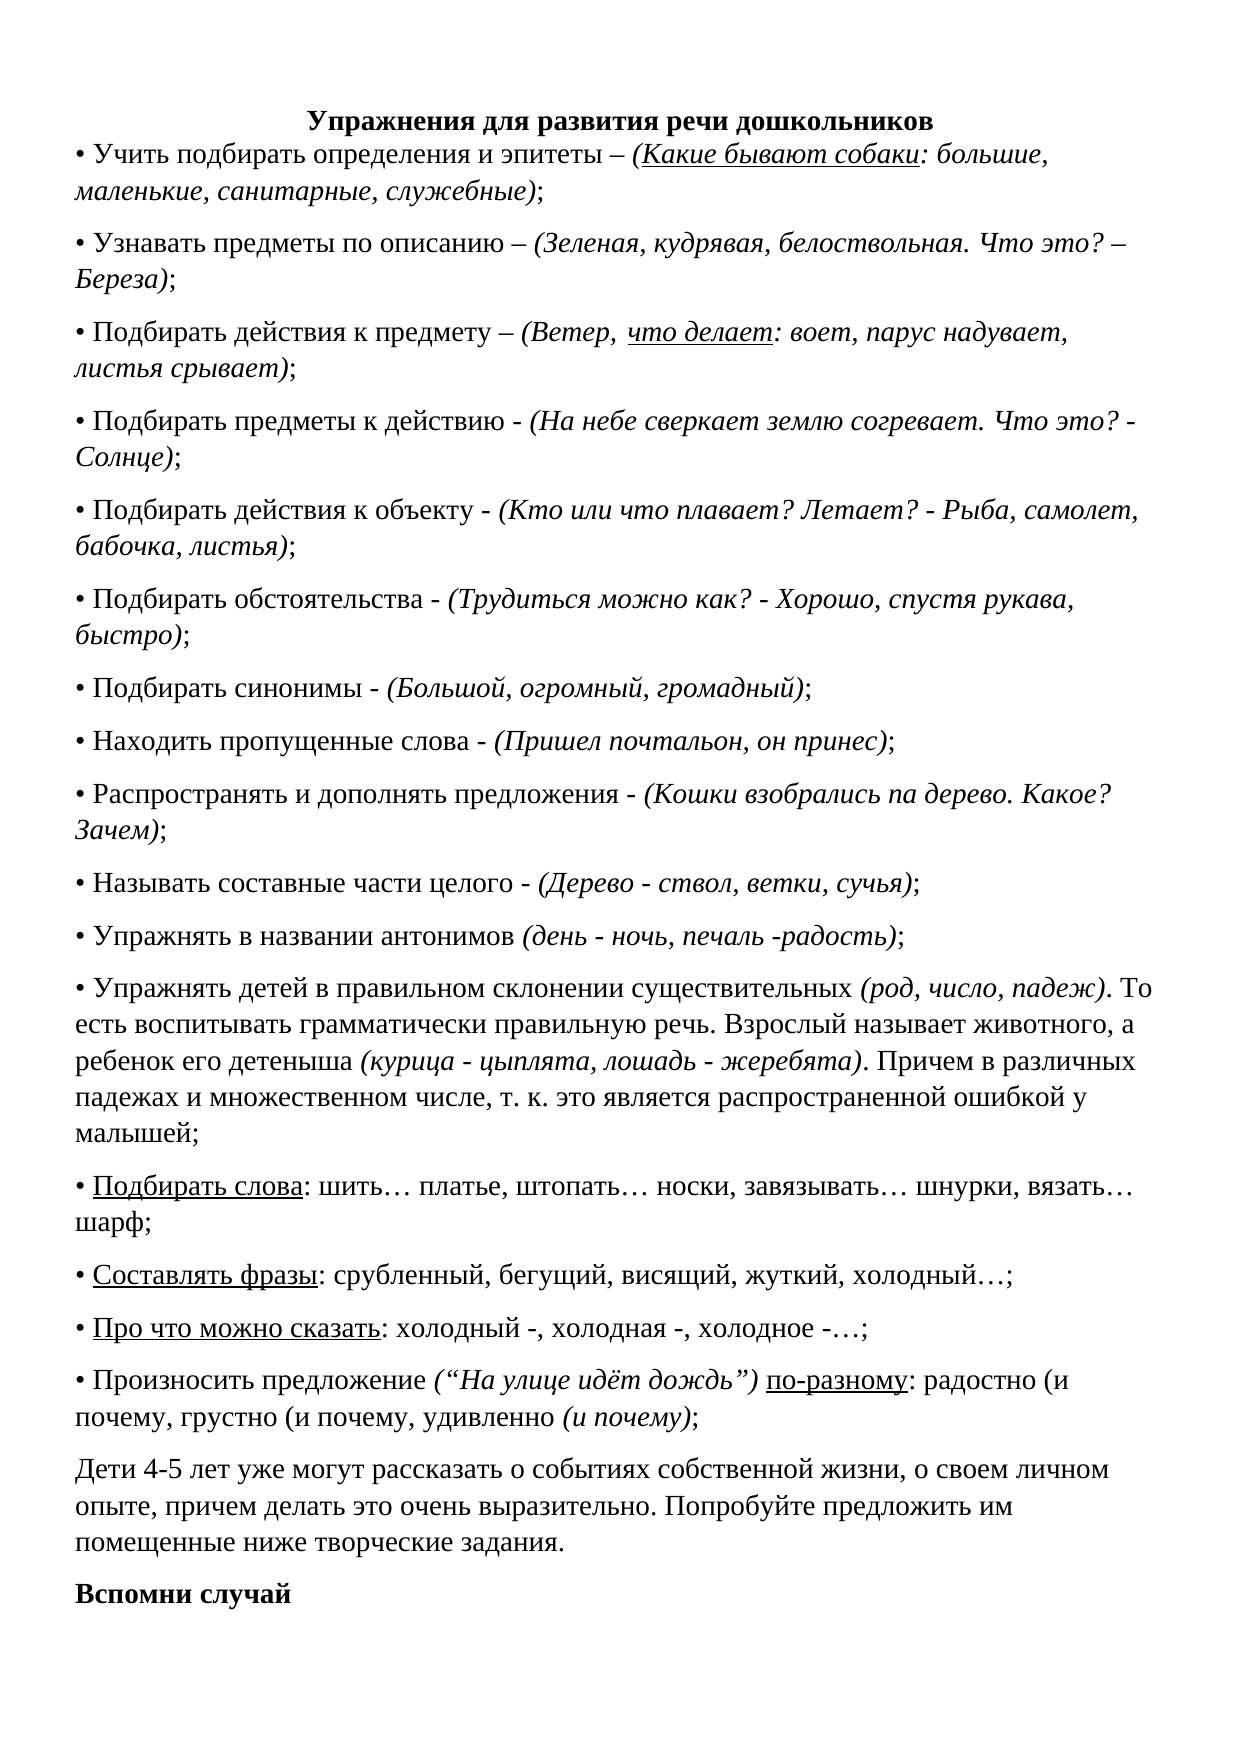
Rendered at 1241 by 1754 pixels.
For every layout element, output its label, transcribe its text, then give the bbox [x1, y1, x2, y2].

text • Подбирать синонимы - (Большой, огромный, громадный); [75, 670, 1165, 704]
text • Подбирать действия к предмету – (Ветер, что делает: воет, парус надувает, листья срывает); [75, 314, 1165, 384]
text • Называть составные части целого - (Дерево - ствол, ветки, сучья); [75, 865, 1165, 898]
text • Учить подбирать определения и эпитеты – (Какие бывают собаки: большие, маленькие, санитарные, служебные); [75, 137, 1165, 206]
text • Подбирать действия к объекту - (Кто или что плавает? Летает? - Рыба, самолет, бабочка, листья); [75, 492, 1165, 562]
text • Про что можно сказать: холодный -, холодная -, холодное -…; [75, 1310, 1165, 1343]
text • Узнавать предметы по описанию – (Зеленая, кудрявая, белоствольная. Что это? – Береза); [75, 226, 1165, 295]
text • Распространять и дополнять предложения - (Кошки взобрались па дерево. Какое? Зачем); [75, 776, 1165, 846]
text • Подбирать предметы к действию - (На небе сверкает землю согревает. Что это? - Солнце); [75, 403, 1165, 473]
text Упражнения для развития речи дошкольников [75, 103, 1165, 137]
text Вспомни случай [75, 1577, 1165, 1610]
text • Подбирать обстоятельства - (Трудиться можно как? - Хорошо, спустя рукава, быстро); [75, 581, 1165, 651]
text Дети 4-5 лет уже могут рассказать о событиях собственной жизни, о своем личном опыте, причем делать это очень выразительно. Попробуйте предложить им помещенные ниже творческие задания. [75, 1451, 1165, 1557]
text • Составлять фразы: срубленный, бегущий, висящий, жуткий, холодный…; [75, 1257, 1165, 1290]
text • Подбирать слова: шить… платье, штопать… носки, завязывать… шнурки, вязать… шарф; [75, 1168, 1165, 1238]
text • Упражнять детей в правильном склонении существительных (род, число, падеж). То есть воспитывать грамматически правильную речь. Взрослый называет животного, а ребенок его детеныша (курица - цыплята, лошадь - жеребята). Причем в различных падежах и множественном числе, т. к. это является распространенной ошибкой у малышей; [75, 971, 1165, 1149]
text • Произносить предложение (“На улице идёт дождь”) по-разному: радостно (и почему, грустно (и почему, удивленно (и почему); [75, 1362, 1165, 1432]
text • Находить пропущенные слова - (Пришел почтальон, он принес); [75, 723, 1165, 757]
text • Упражнять в названии антонимов (день - ночь, печаль -радость); [75, 918, 1165, 951]
